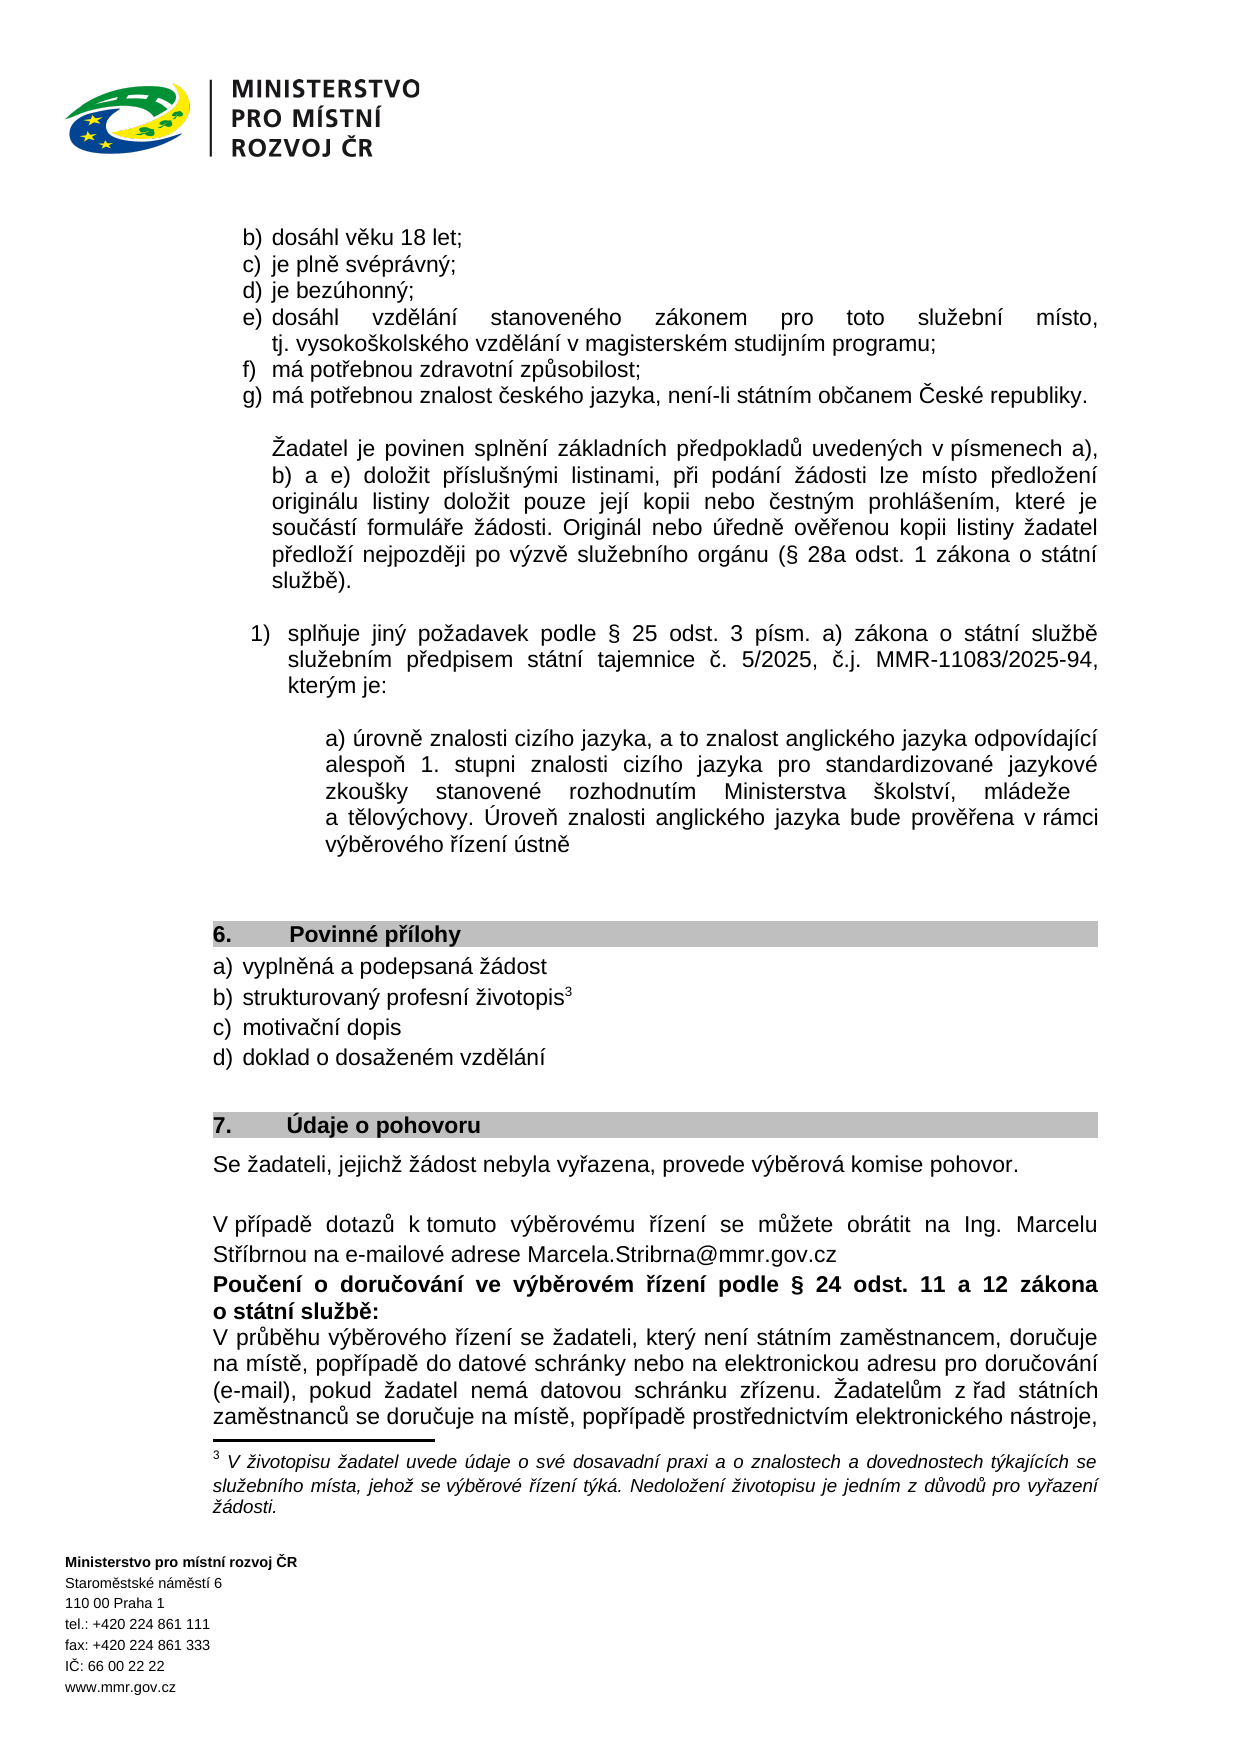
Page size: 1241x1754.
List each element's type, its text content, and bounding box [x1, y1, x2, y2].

text Poučení o doručování ve výběrovém řízení podle § 24 odst. 11 a 12 zákona o státní službě: [213, 1271, 1098, 1324]
list a) úrovně znalosti cizího jazyka, a to znalost anglického jazyka odpovídající alespoň 1. stupni znalosti cizího jazyka pro standardizované jazykové zkoušky stanovené rozhodnutím Ministerstva školství, mládeže a tělovýchovy. Úroveň znalosti anglického jazyka bude prověřena v rámci výběrového řízení ústně [325, 725, 1098, 857]
list je bezúhonný; [242, 277, 1098, 303]
list má potřebnou zdravotní způsobilost; [242, 356, 1098, 382]
list strukturovaný profesní životopis [213, 983, 1098, 1010]
list doklad o dosaženém vzdělání [213, 1044, 1098, 1070]
list je plně svéprávný; [242, 251, 1098, 277]
text 7. Údaje o pohovoru [213, 1112, 1098, 1138]
list má potřebnou znalost českého jazyka, není-li státním občanem České republiky. [242, 382, 1098, 409]
list dosáhl vzdělání stanoveného zákonem pro toto služební místo, tj. vysokoškolského vzdělání v magisterském studijním programu; [242, 303, 1098, 356]
list motivační dopis [213, 1014, 1098, 1040]
list vyplněná a podepsaná žádost [213, 953, 1098, 980]
text Žadatel je povinen splnění základních předpokladů uvedených v písmenech a), b) a e) doložit příslušnými listinami, při podání žádosti lze místo předložení originálu listiny doložit pouze její kopii nebo čestným prohlášením, které je součástí formuláře žádosti. Originál nebo úředně ověřenou kopii listiny žadatel předloží nejpozději po výzvě služebního orgánu (§ 28a odst. 1 zákona o státní službě). [272, 435, 1098, 593]
list dosáhl věku 18 let; [242, 224, 1098, 251]
text V případě dotazů k tomuto výběrovému řízení se můžete obrátit na Ing. Marcelu Stříbrnou na e-mailové adrese Marcela.Stribrna@mmr.gov.cz [213, 1211, 1098, 1267]
text Se žadateli, jejichž žádost nebyla vyřazena, provede výběrová komise pohovor. [213, 1151, 1098, 1177]
subtitle 6. Povinné přílohy [213, 921, 1098, 947]
picture [65, 79, 420, 157]
list splňuje jiný požadavek podle § 25 odst. 3 písm. a) zákona o státní službě služebním předpisem státní tajemnice č. 5/2025, č.j. MMR-11083/2025-94, kterým je: [250, 620, 1098, 699]
